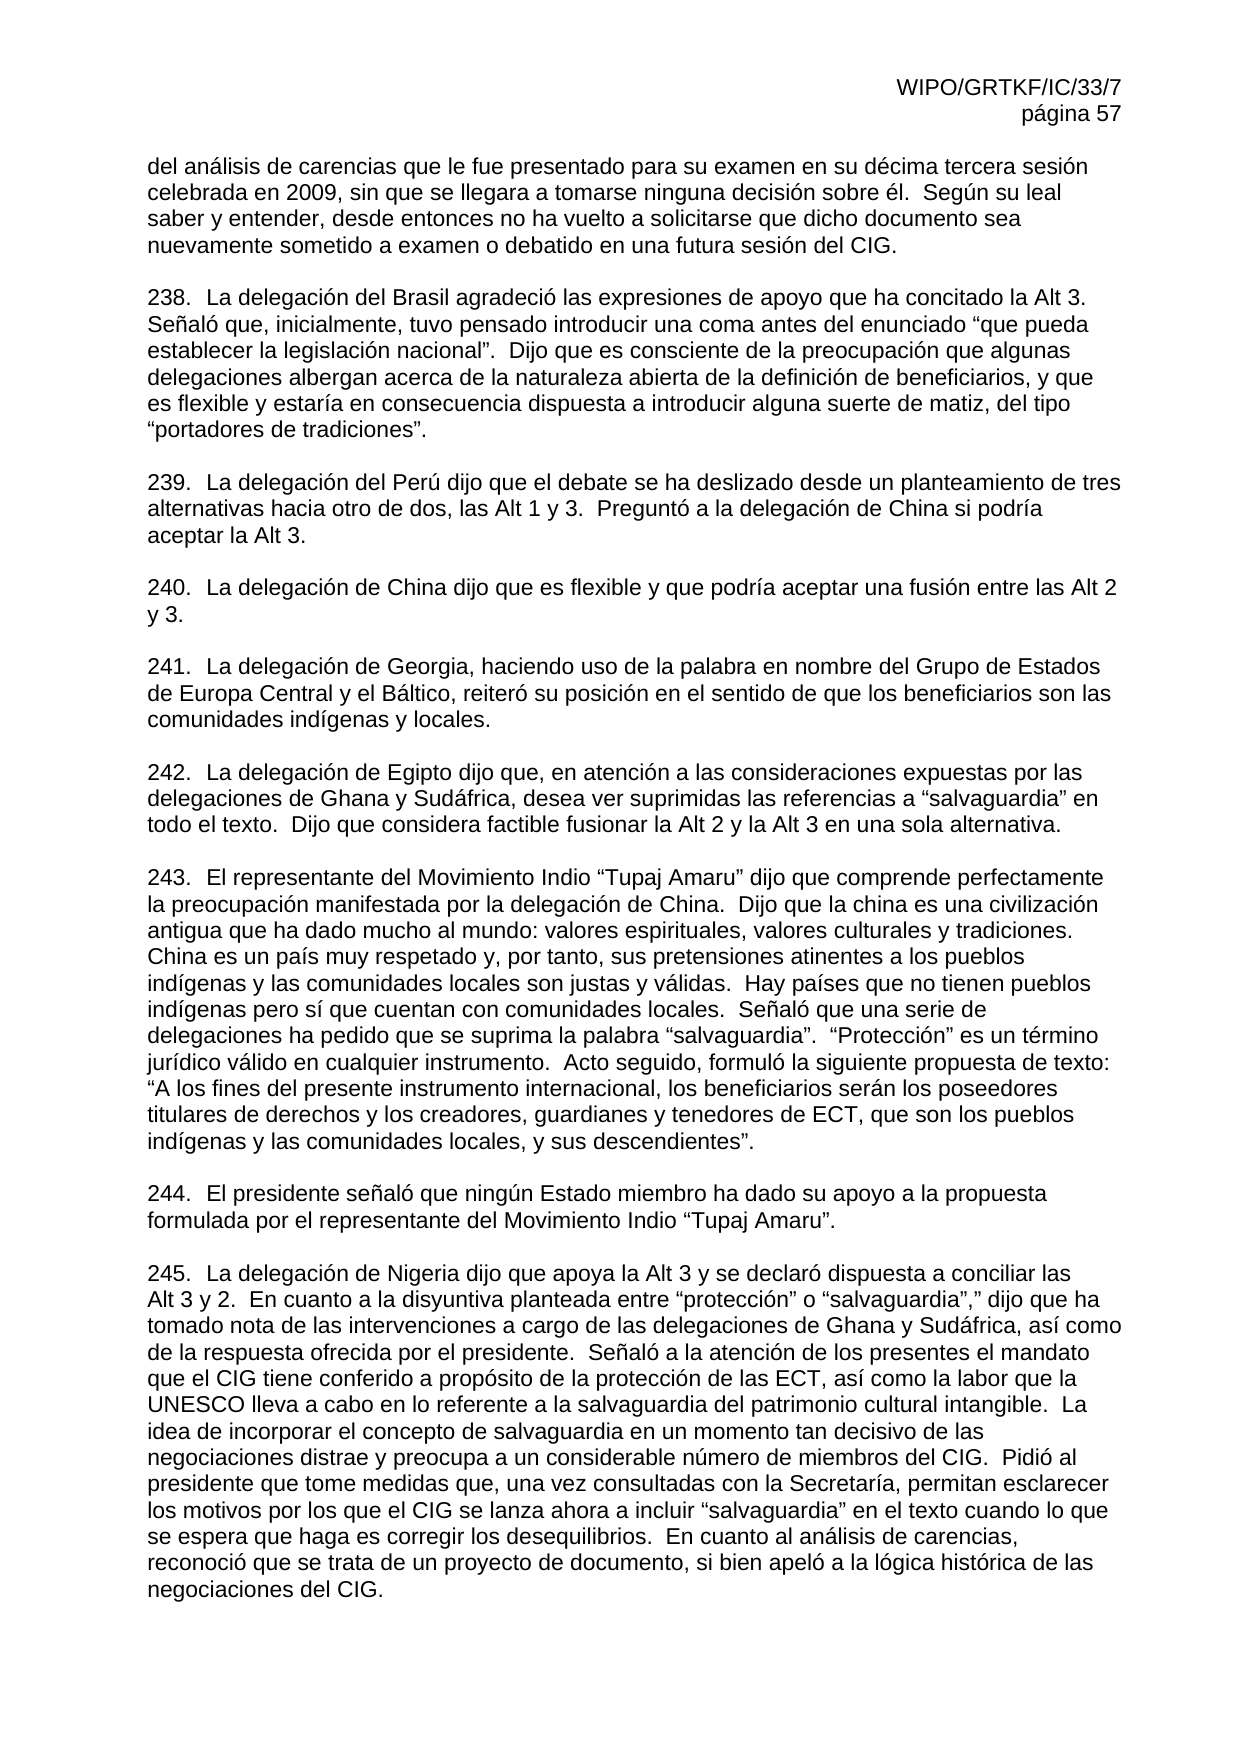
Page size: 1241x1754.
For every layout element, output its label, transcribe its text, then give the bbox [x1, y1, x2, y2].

list La delegación de Egipto dijo que, en atención a las consideraciones expuestas por las delegaciones de Ghana y Sudáfrica, desea ver suprimidas las referencias a “salvaguardia” en todo el texto. Dijo que considera factible fusionar la Alt 2 y la Alt 3 en una sola alternativa. [147, 759, 1122, 838]
list La delegación del Brasil agradeció las expresiones de apoyo que ha concitado la Alt 3. Señaló que, inicialmente, tuvo pensado introducir una coma antes del enunciado “que pueda establecer la legislación nacional”. Dijo que es consciente de la preocupación que algunas delegaciones albergan acerca de la naturaleza abierta de la definición de beneficiarios, y que es flexible y estaría en consecuencia dispuesta a introducir alguna suerte de matiz, del tipo “portadores de tradiciones”. [147, 284, 1122, 442]
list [147, 153, 1122, 258]
list La delegación de Georgia, haciendo uso de la palabra en nombre del Grupo de Estados de Europa Central y el Báltico, reiteró su posición en el sentido de que los beneficiarios son las comunidades indígenas y locales. [147, 653, 1122, 732]
list La delegación del Perú dijo que el debate se ha deslizado desde un planteamiento de tres alternativas hacia otro de dos, las Alt 1 y 3. Preguntó a la delegación de China si podría aceptar la Alt 3. [147, 469, 1122, 548]
list La delegación de Nigeria dijo que apoya la Alt 3 y se declaró dispuesta a conciliar las Alt 3 y 2. En cuanto a la disyuntiva planteada entre “protección” o “salvaguardia”,” dijo que ha tomado nota de las intervenciones a cargo de las delegaciones de Ghana y Sudáfrica, así como de la respuesta ofrecida por el presidente. Señaló a la atención de los presentes el mandato que el CIG tiene conferido a propósito de la protección de las ECT, así como la labor que la UNESCO lleva a cabo en lo referente a la salvaguardia del patrimonio cultural intangible. La idea de incorporar el concepto de salvaguardia en un momento tan decisivo de las negociaciones distrae y preocupa a un considerable número de miembros del CIG. Pidió al presidente que tome medidas que, una vez consultadas con la Secretaría, permitan esclarecer los motivos por los que el CIG se lanza ahora a incluir “salvaguardia” en el texto cuando lo que se espera que haga es corregir los desequilibrios. En cuanto al análisis de carencias, reconoció que se trata de un proyecto de documento, si bien apeló a la lógica histórica de las negociaciones del CIG. [147, 1259, 1122, 1602]
list El presidente señaló que ningún Estado miembro ha dado su apoyo a la propuesta formulada por el representante del Movimiento Indio “Tupaj Amaru”. [147, 1180, 1122, 1233]
list El representante del Movimiento Indio “Tupaj Amaru” dijo que comprende perfectamente la preocupación manifestada por la delegación de China. Dijo que la china es una civilización antigua que ha dado mucho al mundo: valores espirituales, valores culturales y tradiciones. China es un país muy respetado y, por tanto, sus pretensiones atinentes a los pueblos indígenas y las comunidades locales son justas y válidas. Hay países que no tienen pueblos indígenas pero sí que cuentan con comunidades locales. Señaló que una serie de delegaciones ha pedido que se suprima la palabra “salvaguardia”. “Protección” es un término jurídico válido en cualquier instrumento. Acto seguido, formuló la siguiente propuesta de texto: “A los fines del presente instrumento internacional, los beneficiarios serán los poseedores titulares de derechos y los creadores, guardianes y tenedores de ECT, que son los pueblos indígenas y las comunidades locales, y sus descendientes”. [147, 864, 1122, 1154]
list La delegación de China dijo que es flexible y que podría aceptar una fusión entre las Alt 2 y 3. [147, 574, 1122, 627]
